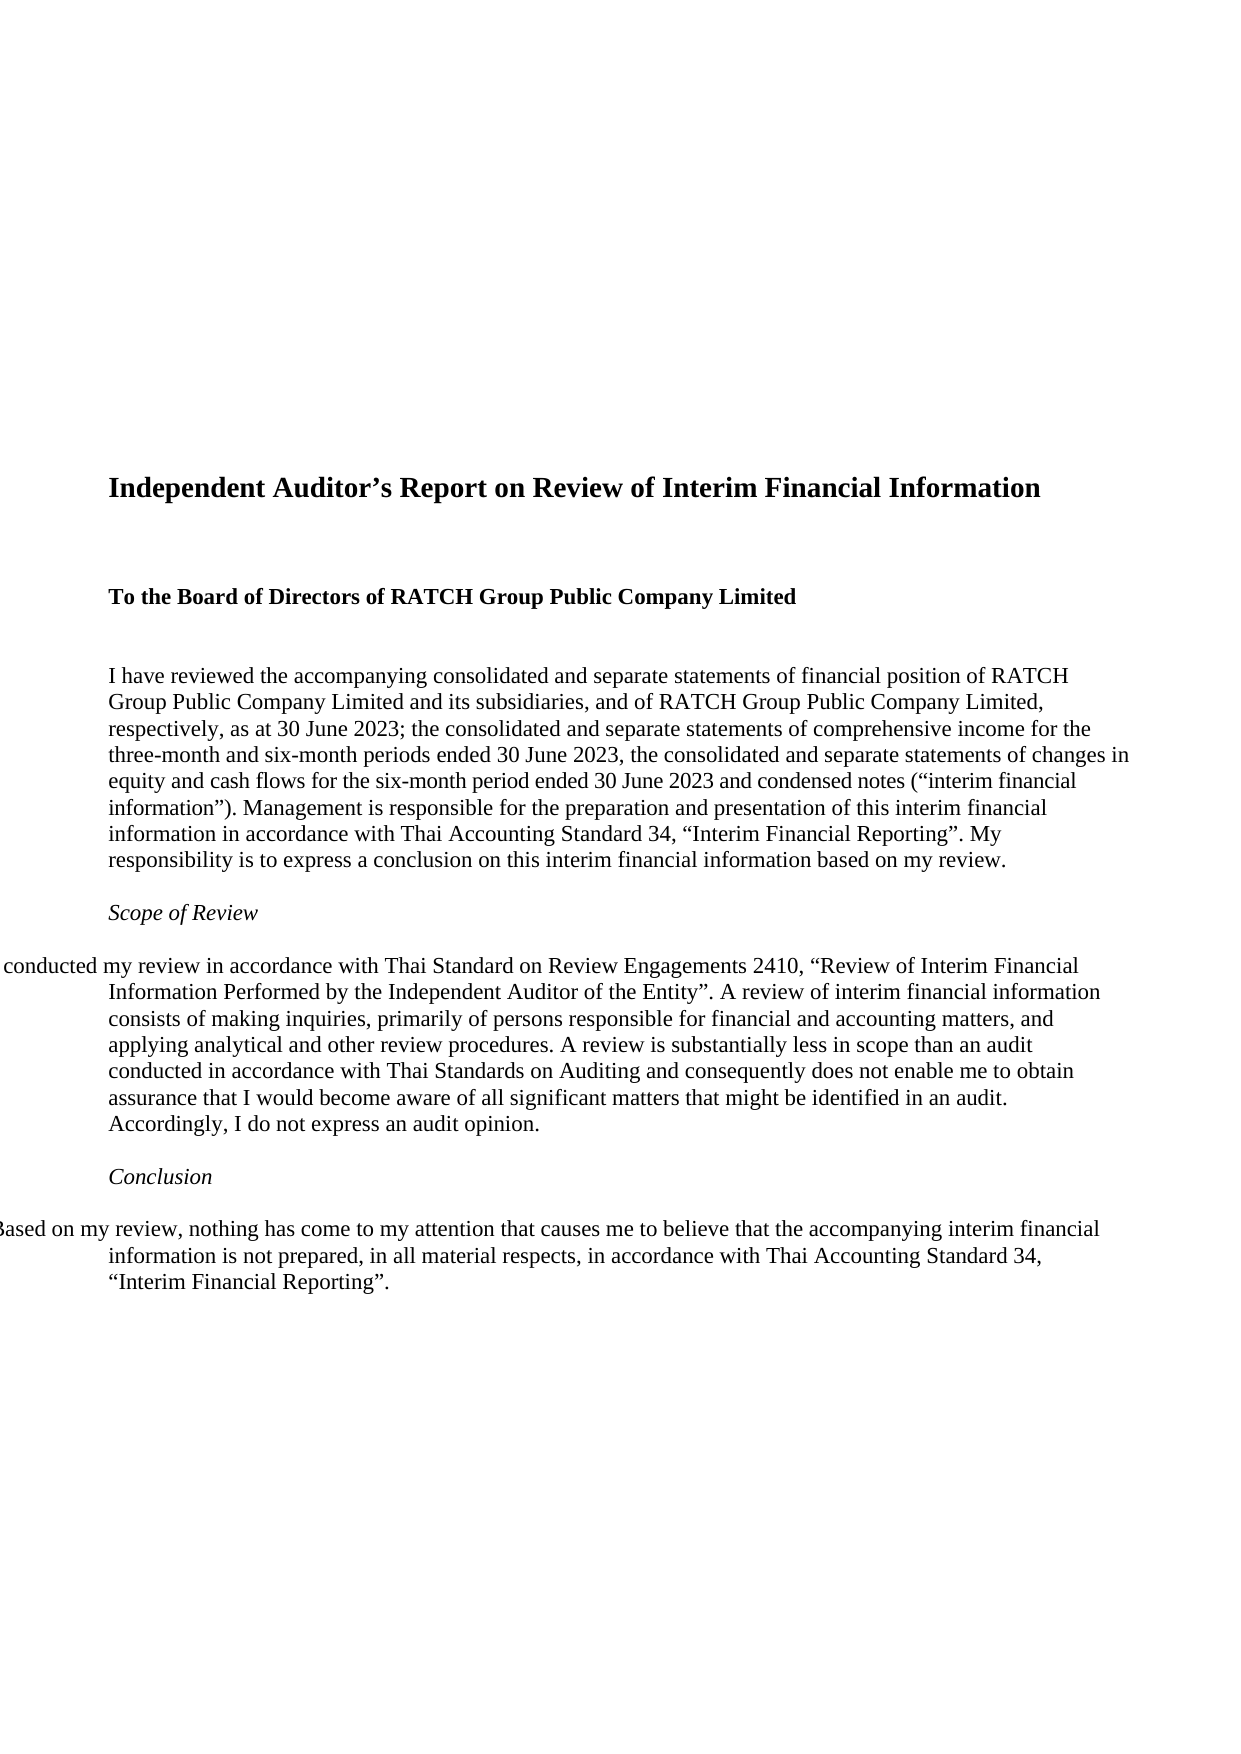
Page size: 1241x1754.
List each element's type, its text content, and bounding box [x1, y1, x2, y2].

text To the Board of Directors of RATCH Group Public Company Limited [108, 583, 1131, 609]
text Independent Auditor’s Report on Review of Interim Financial Information [108, 470, 1131, 504]
text Scope of Review [108, 899, 1131, 926]
text Conclusion [108, 1163, 1131, 1189]
text I have reviewed the accompanying consolidated and separate statements of financial position of RATCH Group Public Company Limited and its subsidiaries, and of RATCH Group Public Company Limited, respectively, as at 30 June 2023; the consolidated and separate statements of comprehensive income for the three-month and six-month periods ended 30 June 2023, the consolidated and separate statements of changes in equity and cash flows for the six-month period ended 30 June 2023 and condensed notes (“interim financial information”). Management is responsible for the preparation and presentation of this interim financial information in accordance with Thai Accounting Standard 34, “Interim Financial Reporting”. My responsibility is to express a conclusion on this interim financial information based on my review. [108, 662, 1131, 873]
text I conducted my review in accordance with Thai Standard on Review Engagements 2410, “Review of Interim Financial Information Performed by the Independent Auditor of the Entity”. A review of interim financial information consists of making inquiries, primarily of persons responsible for financial and accounting matters, and applying analytical and other review procedures. A review is substantially less in scope than an audit conducted in accordance with Thai Standards on Auditing and consequently does not enable me to obtain assurance that I would become aware of all significant matters that might be identified in an audit. Accordingly, I do not express an audit opinion. [0, 952, 1123, 1136]
text Based on my review, nothing has come to my attention that causes me to believe that the accompanying interim financial information is not prepared, in all material respects, in accordance with Thai Accounting Standard 34, “Interim Financial Reporting”. [0, 1215, 1123, 1294]
